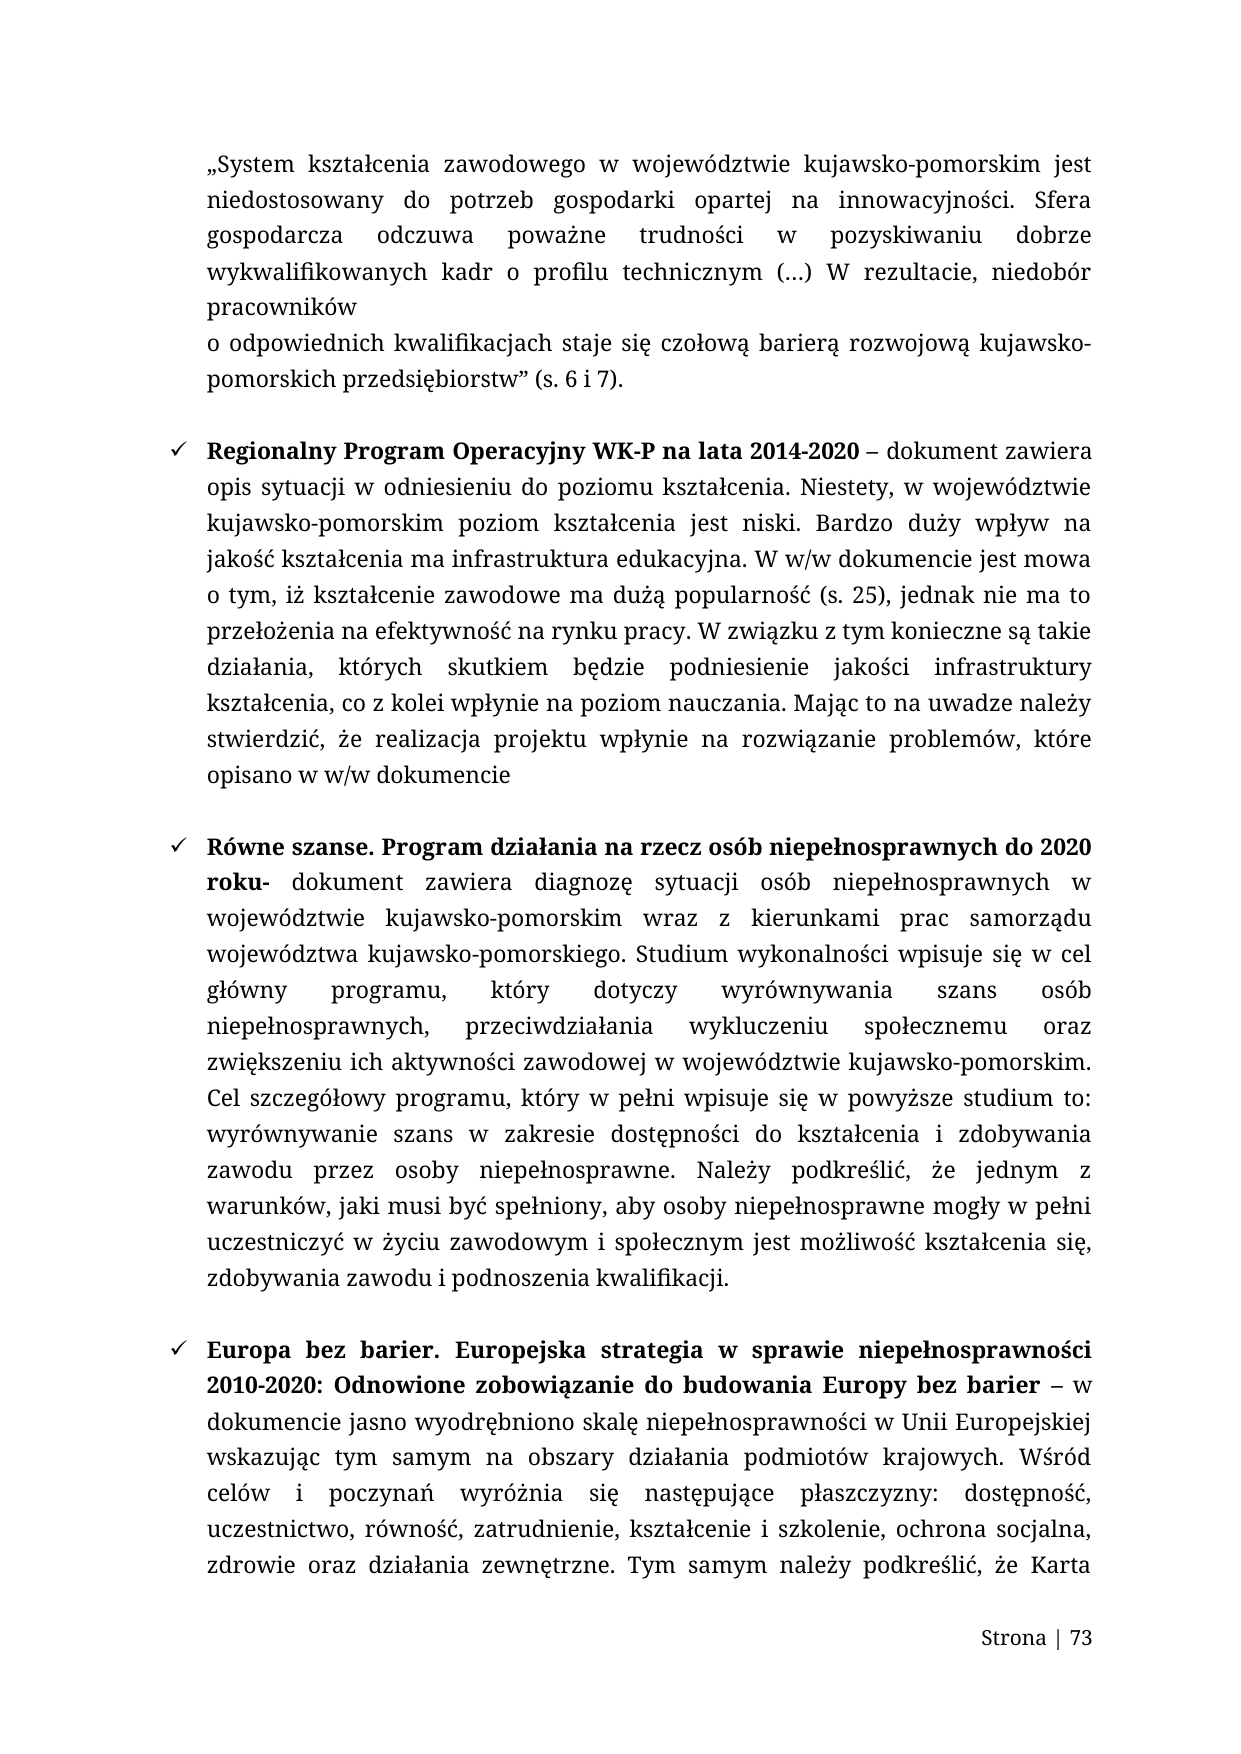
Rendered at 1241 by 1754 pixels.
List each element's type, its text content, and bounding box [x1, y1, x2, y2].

list Regionalny Program Operacyjny WK-P na lata 2014-2020 – dokument zawiera opis sytuacji w odniesieniu do poziomu kształcenia. Niestety, w województwie kujawsko-pomorskim poziom kształcenia jest niski. Bardzo duży wpływ na jakość kształcenia ma infrastruktura edukacyjna. W w/w dokumencie jest mowa o tym, iż kształcenie zawodowe ma dużą popularność (s. 25), jednak nie ma to przełożenia na efektywność na rynku pracy. W związku z tym konieczne są takie działania, których skutkiem będzie podniesienie jakości infrastruktury kształcenia, co z kolei wpłynie na poziom nauczania. Mając to na uwadze należy stwierdzić, że realizacja projektu wpłynie na rozwiązanie problemów, które opisano w w/w dokumencie [169, 435, 1093, 790]
list Równe szanse. Program działania na rzecz osób niepełnosprawnych do 2020 roku- dokument zawiera diagnozę sytuacji osób niepełnosprawnych w województwie kujawsko-pomorskim wraz z kierunkami prac samorządu województwa kujawsko-pomorskiego. Studium wykonalności wpisuje się w cel główny programu, który dotyczy wyrównywania szans osób niepełnosprawnych, przeciwdziałania wykluczeniu społecznemu oraz zwiększeniu ich aktywności zawodowej w województwie kujawsko-pomorskim. Cel szczegółowy programu, który w pełni wpisuje się w powyższe studium to: wyrównywanie szans w zakresie dostępności do kształcenia i zdobywania zawodu przez osoby niepełnosprawne. Należy podkreślić, że jednym z warunków, jaki musi być spełniony, aby osoby niepełnosprawne mogły w pełni uczestniczyć w życiu zawodowym i społecznym jest możliwość kształcenia się, zdobywania zawodu i podnoszenia kwalifikacji. [169, 830, 1093, 1293]
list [169, 1333, 1093, 1580]
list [169, 148, 1093, 394]
